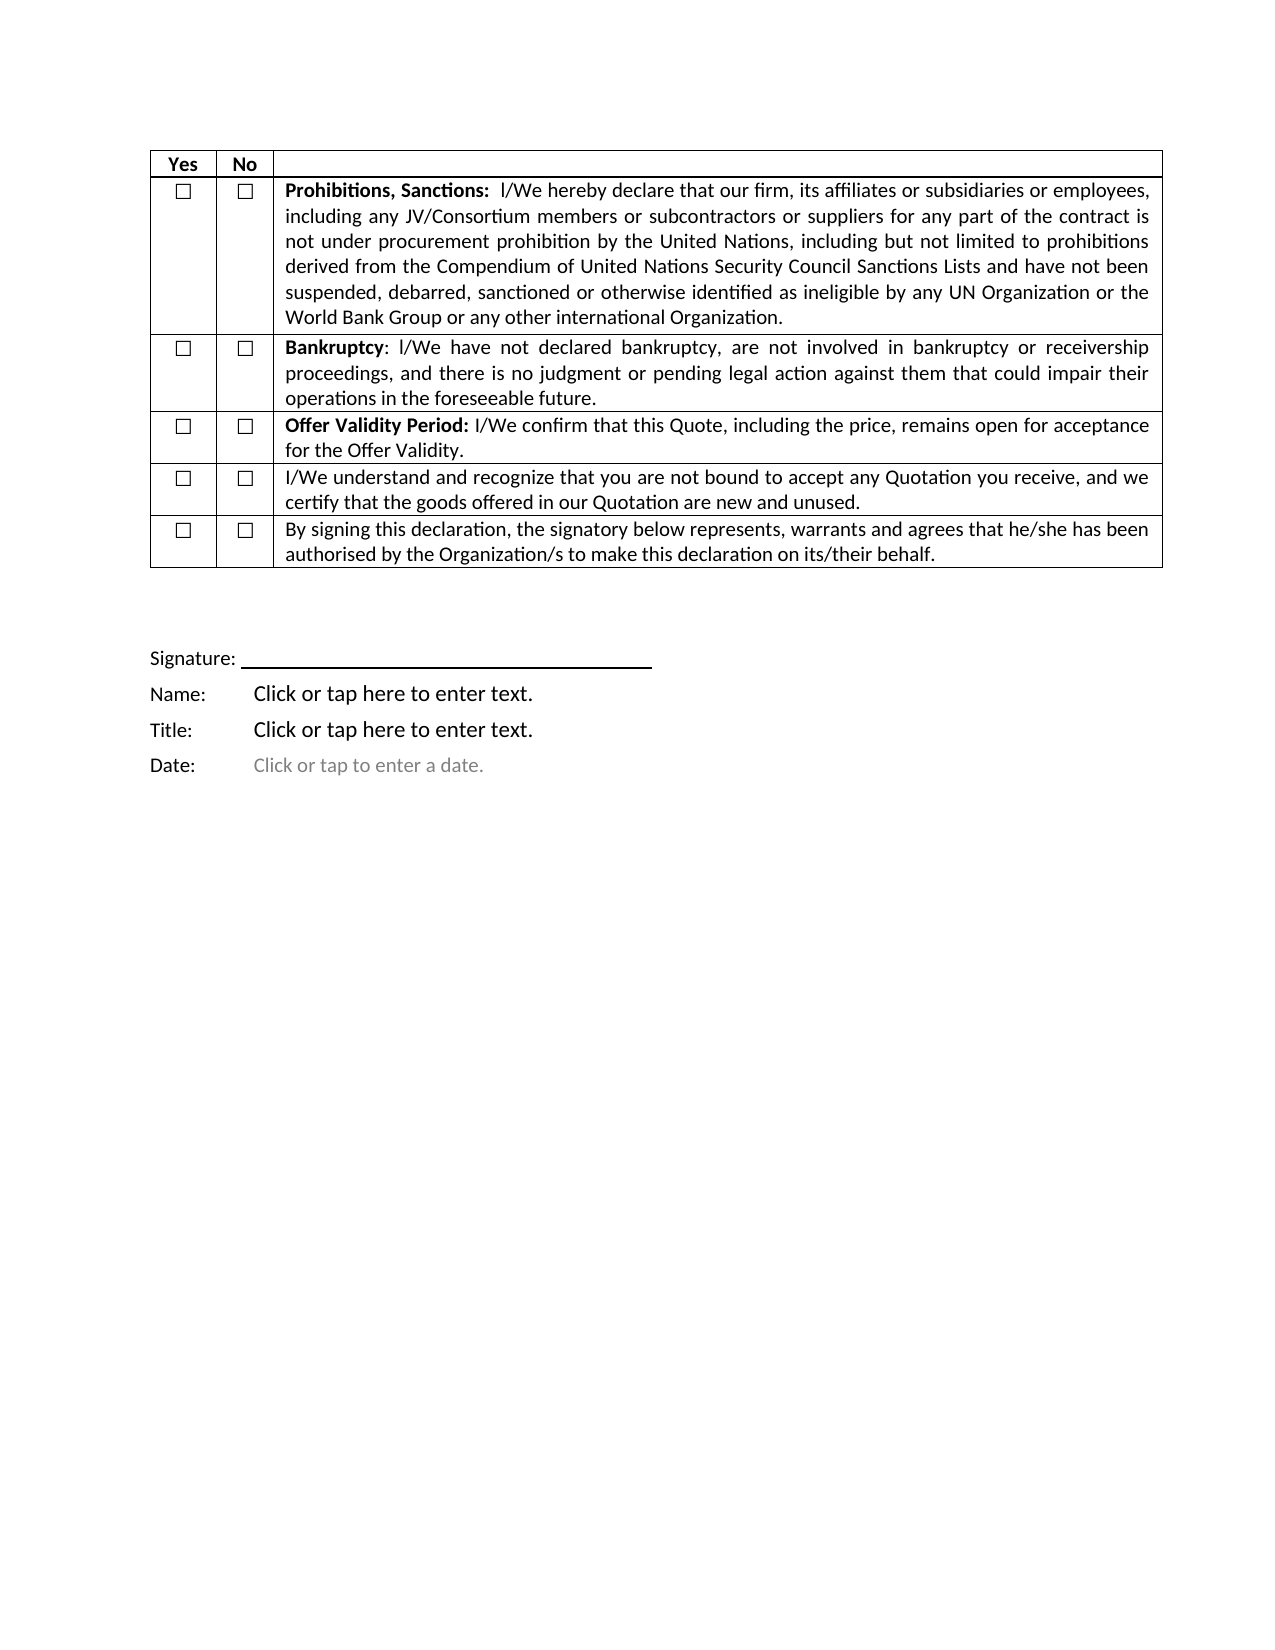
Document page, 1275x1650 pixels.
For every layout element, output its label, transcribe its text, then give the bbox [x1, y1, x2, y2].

text Signature: [150, 646, 1125, 671]
text Name: [150, 679, 1125, 707]
text Title: [150, 716, 1125, 744]
table_cell Bankruptcy: l/We have not declared bankruptcy, are not involved in bankruptcy or receivership proceedings, and there is no judgment or pending legal action against them that could impair their operations in the foreseeable future. [274, 335, 1162, 411]
table_header [274, 151, 1162, 176]
table_cell By signing this declaration, the signatory below represents, warrants and agrees that he/she has been authorised by the Organization/s to make this declaration on its/their behalf. [274, 516, 1162, 567]
text Date: [150, 752, 1125, 777]
table_cell Offer Validity Period: I/We confirm that this Quote, including the price, remains open for acceptance for the Offer Validity. [274, 412, 1162, 463]
table_cell I/We understand and recognize that you are not bound to accept any Quotation you receive, and we certify that the goods offered in our Quotation are new and unused. [274, 464, 1162, 515]
table_header Yes [151, 151, 216, 176]
table_header No [217, 151, 273, 176]
table_cell Prohibitions, Sanctions: l/We hereby declare that our firm, its affiliates or subsidiaries or employees, including any JV/Consortium members or subcontractors or suppliers for any part of the contract is not under procurement prohibition by the United Nations, including but not limited to prohibitions derived from the Compendium of United Nations Security Council Sanctions Lists and have not been suspended, debarred, sanctioned or otherwise identified as ineligible by any UN Organization or the World Bank Group or any other international Organization. [274, 178, 1162, 333]
